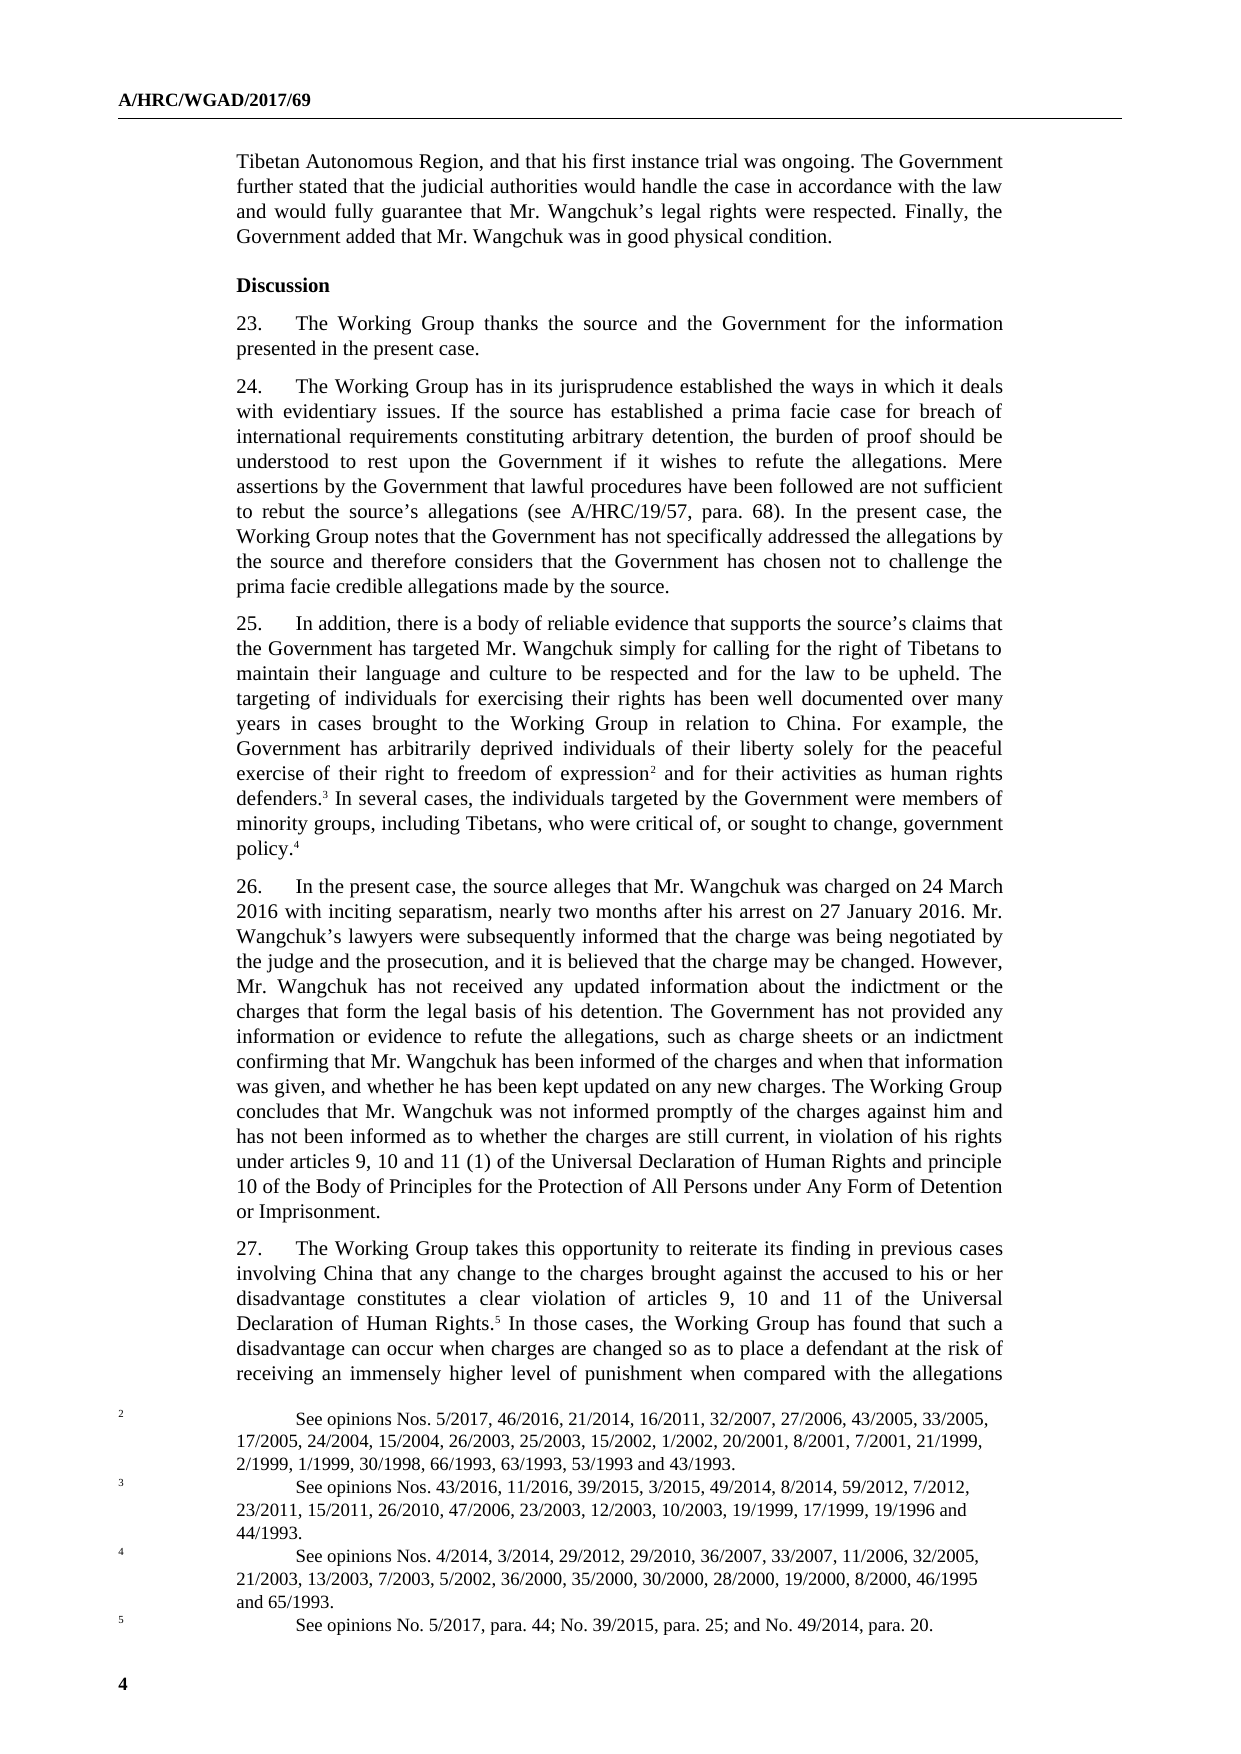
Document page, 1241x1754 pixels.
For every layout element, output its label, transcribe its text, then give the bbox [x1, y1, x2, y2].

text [236, 1235, 1004, 1385]
text 24. The Working Group has in its jurisprudence established the ways in which it deals with evidentiary issues. If the source has established a prima facie case for breach of international requirements constituting arbitrary detention, the burden of proof should be understood to rest upon the Government if it wishes to refute the allegations. Mere assertions by the Government that lawful procedures have been followed are not sufficient to rebut the source’s allegations (see A/HRC/19/57, para. 68). In the present case, the Working Group notes that the Government has not specifically addressed the allegations by the source and therefore considers that the Government has chosen not to challenge the prima facie credible allegations made by the source. [236, 373, 1004, 598]
text 23. The Working Group thanks the source and the Government for the information presented in the present case. [236, 310, 1004, 360]
text 25. In addition, there is a body of reliable evidence that supports the source’s claims that the Government has targeted Mr. Wangchuk simply for calling for the right of Tibetans to maintain their language and culture to be respected and for the law to be upheld. The targeting of individuals for exercising their rights has been well documented over many years in cases brought to the Working Group in relation to China. For example, the Government has arbitrarily deprived individuals of their liberty solely for the peaceful exercise of their right to freedom of expression and for their activities as human rights defenders. In several cases, the individuals targeted by the Government were members of minority groups, including Tibetans, who were critical of, or sought to change, government policy. [236, 610, 1004, 860]
text Discussion [118, 273, 1004, 298]
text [236, 148, 1004, 248]
text 26. In the present case, the source alleges that Mr. Wangchuk was charged on 24 March 2016 with inciting separatism, nearly two months after his arrest on 27 January 2016. Mr. Wangchuk’s lawyers were subsequently informed that the charge was being negotiated by the judge and the prosecution, and it is believed that the charge may be changed. However, Mr. Wangchuk has not received any updated information about the indictment or the charges that form the legal basis of his detention. The Government has not provided any information or evidence to refute the allegations, such as charge sheets or an indictment confirming that Mr. Wangchuk has been informed of the charges and when that information was given, and whether he has been kept updated on any new charges. The Working Group concludes that Mr. Wangchuk was not informed promptly of the charges against him and has not been informed as to whether the charges are still current, in violation of his rights under articles 9, 10 and 11 (1) of the Universal Declaration of Human Rights and principle 10 of the Body of Principles for the Protection of All Persons under Any Form of Detention or Imprisonment. [236, 873, 1004, 1223]
